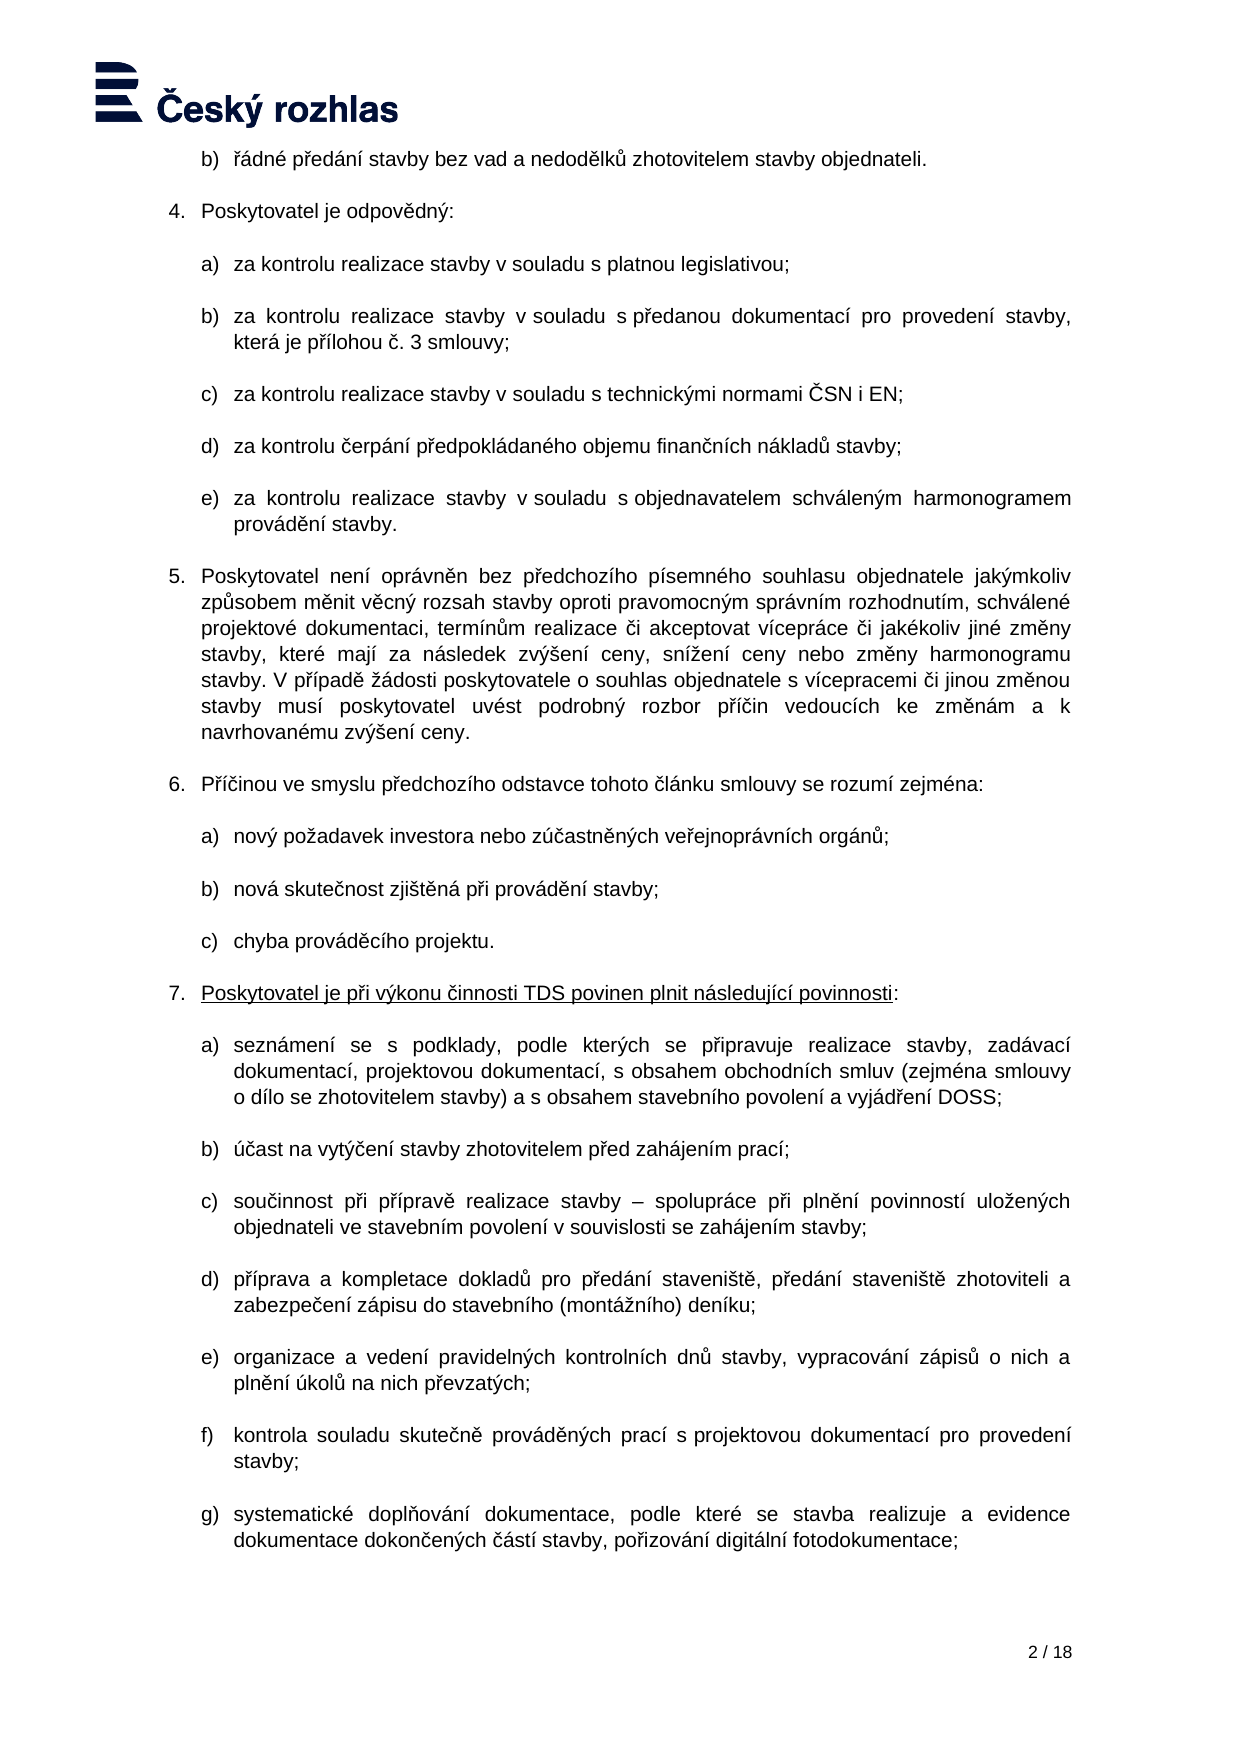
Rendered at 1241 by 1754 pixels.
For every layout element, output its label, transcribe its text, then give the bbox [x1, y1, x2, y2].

list Poskytovatel je odpovědný: [168, 198, 1072, 224]
list Poskytovatel není oprávněn bez předchozího písemného souhlasu objednatele jakýmkoliv způsobem měnit věcný rozsah stavby oproti pravomocným správním rozhodnutím, schválené projektové dokumentaci, termínům realizace či akceptovat vícepráce či jakékoliv jiné změny stavby, které mají za následek zvýšení ceny, snížení ceny nebo změny harmonogramu stavby. V případě žádosti poskytovatele o souhlas objednatele s vícepracemi či jinou změnou stavby musí poskytovatel uvést podrobný rozbor příčin vedoucích ke změnám a k navrhovanému zvýšení ceny. [168, 563, 1072, 745]
list nová skutečnost zjištěná při provádění stavby; [201, 875, 1072, 901]
list příprava a kompletace dokladů pro předání staveniště, předání staveniště zhotoviteli a zabezpečení zápisu do stavebního (montážního) deníku; [201, 1266, 1072, 1318]
list účast na vytýčení stavby zhotovitelem před zahájením prací; [201, 1136, 1072, 1162]
list řádné předání stavby bez vad a nedodělků zhotovitelem stavby objednateli. [201, 146, 1072, 172]
list součinnost při přípravě realizace stavby – spolupráce při plnění povinností uložených objednateli ve stavebním povolení v souvislosti se zahájením stavby; [201, 1188, 1072, 1240]
list za kontrolu čerpání předpokládaného objemu finančních nákladů stavby; [201, 432, 1072, 458]
picture [95, 62, 398, 128]
list systematické doplňování dokumentace, podle které se stavba realizuje a evidence dokumentace dokončených částí stavby, pořizování digitální fotodokumentace; [201, 1500, 1072, 1552]
list seznámení se s podklady, podle kterých se připravuje realizace stavby, zadávací dokumentací, projektovou dokumentací, s obsahem obchodních smluv (zejména smlouvy o dílo se zhotovitelem stavby) a s obsahem stavebního povolení a vyjádření DOSS; [201, 1031, 1072, 1109]
list za kontrolu realizace stavby v souladu s předanou dokumentací pro provedení stavby, která je přílohou č. 3 smlouvy; [201, 302, 1072, 354]
list za kontrolu realizace stavby v souladu s platnou legislativou; [201, 250, 1072, 276]
list kontrola souladu skutečně prováděných prací s projektovou dokumentací pro provedení stavby; [201, 1422, 1072, 1474]
list za kontrolu realizace stavby v souladu s technickými normami ČSN i EN; [201, 380, 1072, 406]
list Poskytovatel je při výkonu činnosti TDS povinen plnit následující povinnosti: [168, 979, 1072, 1005]
list chyba prováděcího projektu. [201, 927, 1072, 953]
list nový požadavek investora nebo zúčastněných veřejnoprávních orgánů; [201, 823, 1072, 849]
list za kontrolu realizace stavby v souladu s objednavatelem schváleným harmonogramem provádění stavby. [201, 484, 1072, 537]
list organizace a vedení pravidelných kontrolních dnů stavby, vypracování zápisů o nich a plnění úkolů na nich převzatých; [201, 1344, 1072, 1396]
list Příčinou ve smyslu předchozího odstavce tohoto článku smlouvy se rozumí zejména: [168, 771, 1072, 797]
